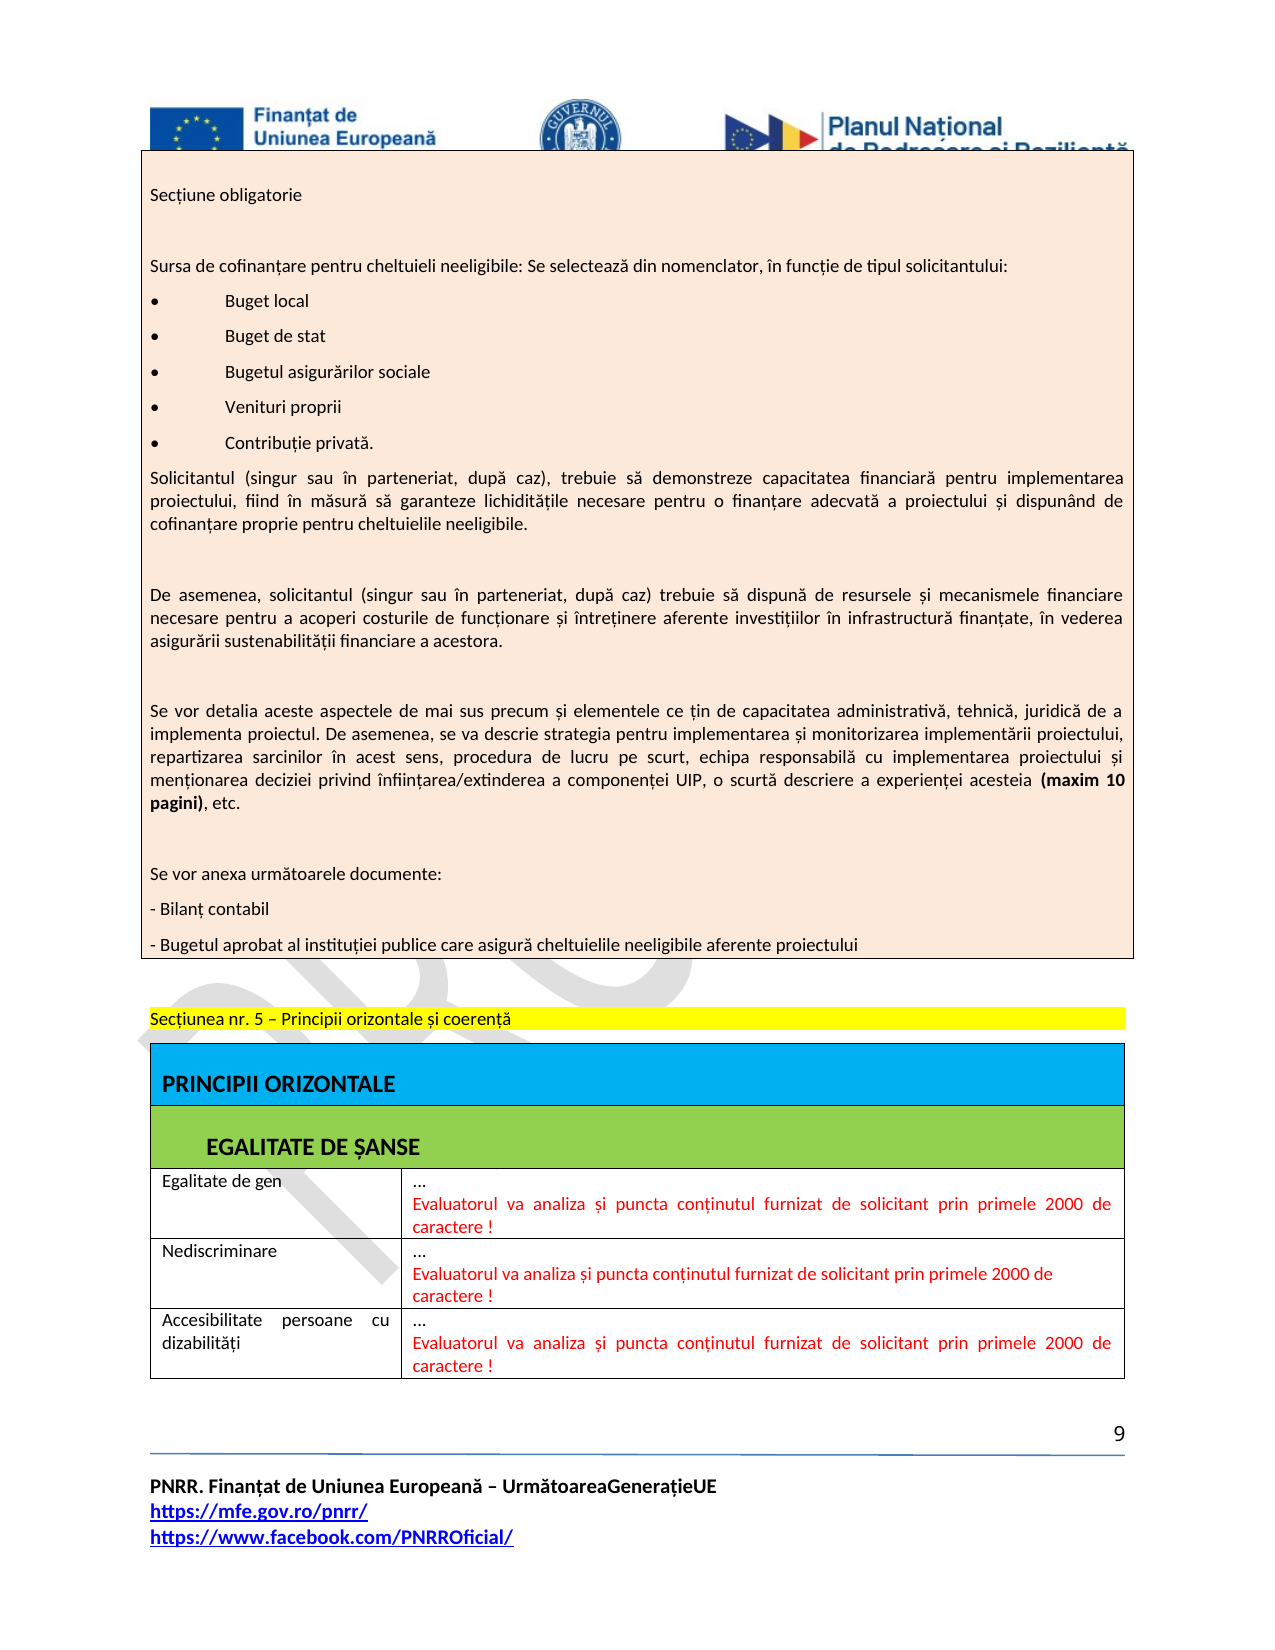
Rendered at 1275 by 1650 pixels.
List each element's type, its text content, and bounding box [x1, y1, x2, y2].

table_cell Egalitate de gen [151, 1169, 401, 1238]
text Solicitantul (singur sau în parteneriat, după caz), trebuie să demonstreze capacitatea financiară pentru implementarea proiectului, fiind în măsură să garanteze lichiditățile necesare pentru o finanțare adecvată a proiectului și dispunând de cofinanțare proprie pentru cheltuielile neeligibile. [142, 463, 1133, 535]
text • Bugetul asigurărilor sociale [142, 357, 1133, 383]
text - Bugetul aprobat al instituției publice care asigură cheltuielile neeligibile aferente proiectului [142, 930, 1133, 958]
table_header PRINCIPII ORIZONTALE [151, 1044, 1124, 1105]
text • Buget local [142, 286, 1133, 312]
table_cell ... Evaluatorul va analiza și puncta conținutul furnizat de solicitant prin primele 2000 de caractere ! [402, 1239, 1124, 1308]
text Se vor anexa următoarele documente: [142, 859, 1133, 885]
table_cell ... Evaluatorul va analiza și puncta conținutul furnizat de solicitant prin primele 2000 de caractere ! [402, 1309, 1124, 1377]
text De asemenea, solicitantul (singur sau în parteneriat, după caz) trebuie să dispună de resursele și mecanismele financiare necesare pentru a acoperi costurile de funcționare și întreținere aferente investițiilor în infrastructură finanțate, în vederea asigurării sustenabilității financiare a acestora. [142, 580, 1133, 652]
table_cell ... Evaluatorul va analiza și puncta conținutul furnizat de solicitant prin primele 2000 de caractere ! [402, 1169, 1124, 1238]
text • Buget de stat [142, 322, 1133, 348]
text • Contribuție privată. [142, 428, 1133, 454]
text Secțiunea nr. 5 – Principii orizontale și coerență [150, 1007, 1125, 1030]
text - Bilanț contabil [142, 894, 1133, 921]
table_cell Accesibilitate persoane cu dizabilităţi [151, 1309, 401, 1377]
table_cell Nediscriminare [151, 1239, 401, 1308]
text Se vor detalia aceste aspectele de mai sus precum și elementele ce țin de capacitatea administrativă, tehnică, juridică de a implementa proiectul. De asemenea, se va descrie strategia pentru implementarea și monitorizarea implementării proiectului, repartizarea sarcinilor în acest sens, procedura de lucru pe scurt, echipa responsabilă cu implementarea proiectului și menționarea deciziei privind înființarea/extinderea a componenței UIP, o scurtă descriere a experienței acesteia (maxim 10 pagini), etc. [142, 697, 1133, 814]
text • Venituri proprii [142, 392, 1133, 418]
picture [150, 99, 1129, 150]
text Secțiune obligatorie [142, 151, 1133, 206]
table_cell EGALITATE DE ŞANSE [151, 1106, 1124, 1168]
text Sursa de cofinanțare pentru cheltuieli neeligibile: Se selectează din nomenclator, în funcție de tipul solicitantului: [142, 251, 1133, 277]
